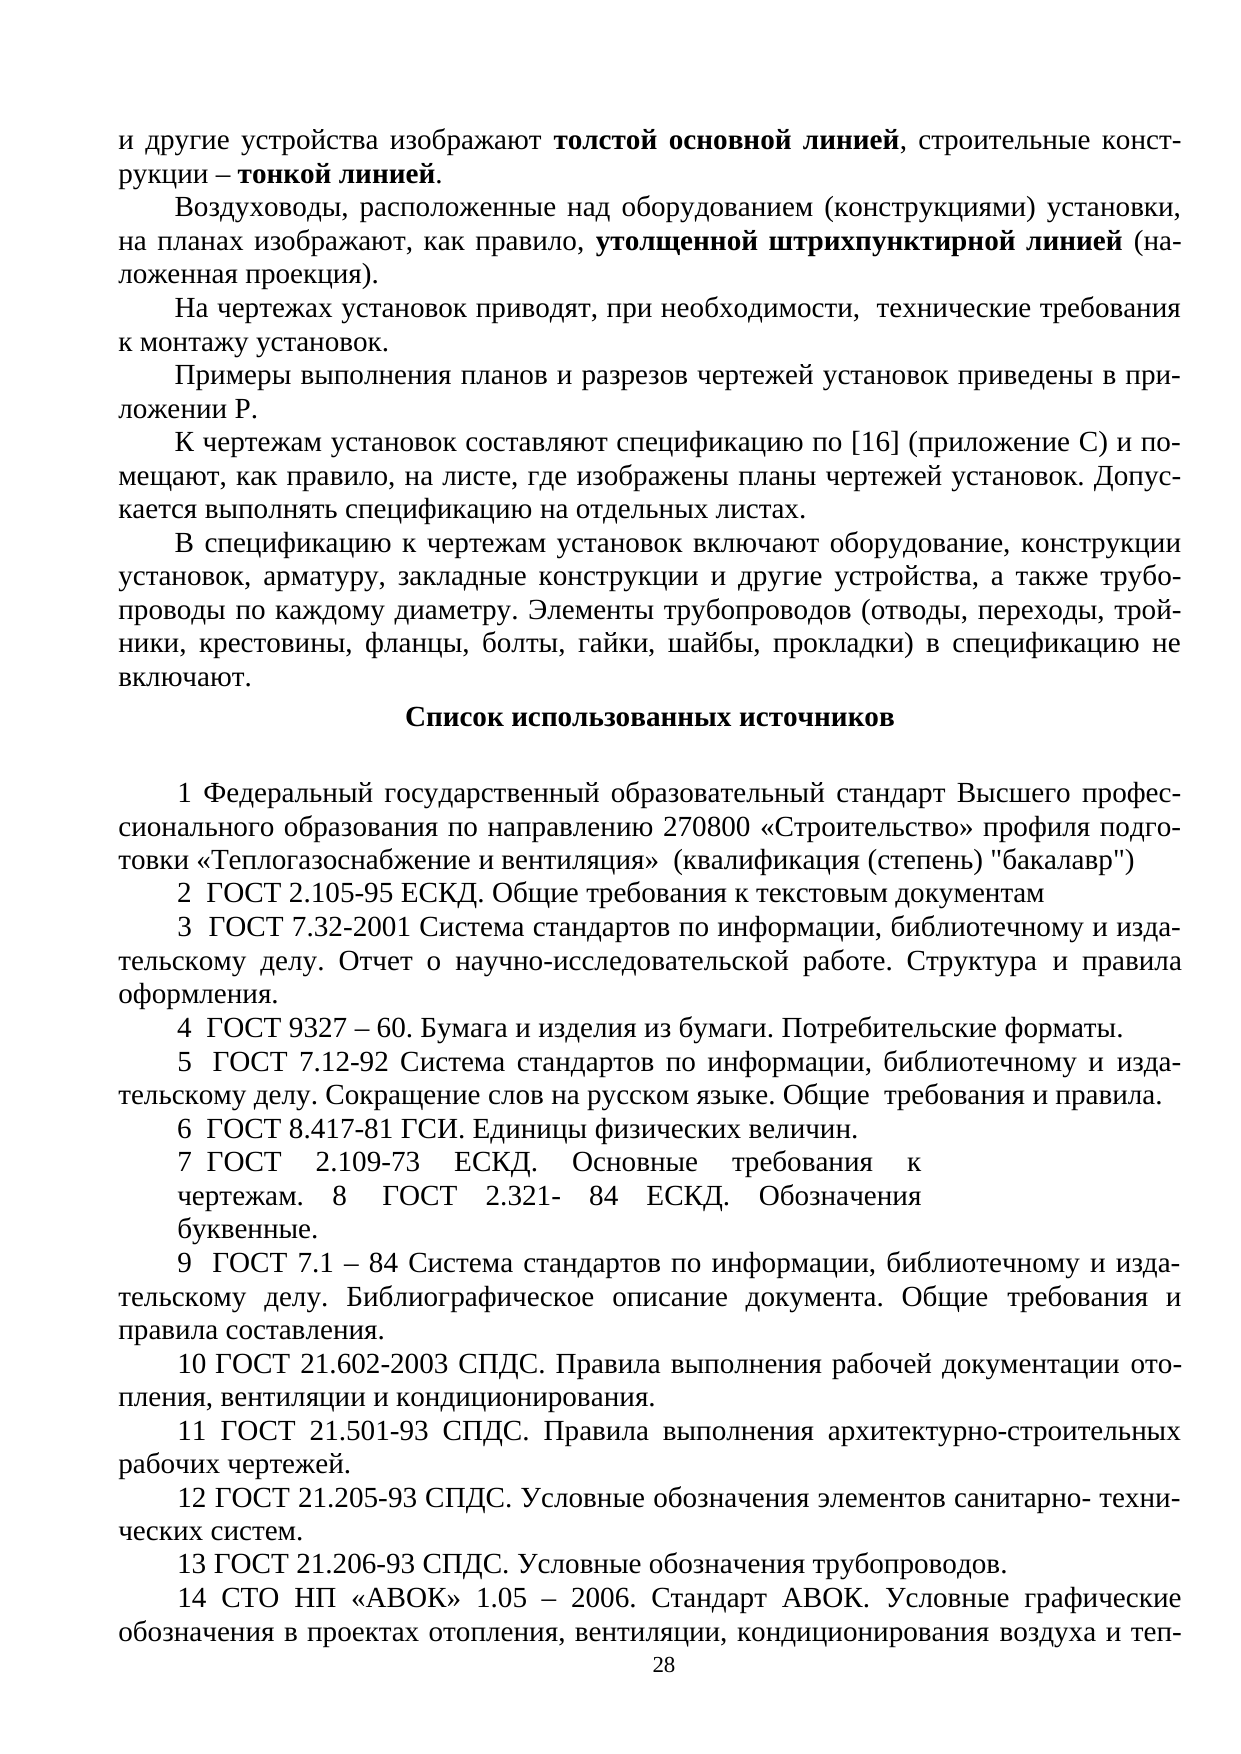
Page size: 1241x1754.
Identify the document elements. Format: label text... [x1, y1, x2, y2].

text В спецификацию к чертежам установок включают оборудование, конструкции установок, арматуру, закладные конструкции и другие устройства, а также трубо- проводы по каждому диаметру. Элементы трубопроводов (отводы, переходы, трой- ники, крестовины, фланцы, болты, гайки, шайбы, прокладки) в спецификацию не включают. [118, 525, 1182, 693]
list ГОСТ 21.205-93 СПДС. Условные обозначения элементов санитарно- техни- ческих систем. [118, 1480, 1182, 1547]
list ГОСТ 7.32-2001 Система стандартов по информации, библиотечному и изда- тельскому делу. Отчет о научно-исследовательской работе. Структура и правила оформления. [118, 909, 1182, 1010]
text Примеры выполнения планов и разрезов чертежей установок приведены в при- ложении Р. [118, 357, 1181, 424]
list ГОСТ 2.105-95 ЕСКД. Общие требования к текстовым документам [177, 876, 1194, 909]
list ГОСТ 21.206-93 СПДС. Условные обозначения трубопроводов. [177, 1547, 1194, 1581]
text и другие устройства изображают толстой основной линией, строительные конст- рукции – тонкой линией. [118, 122, 1182, 189]
list ГОСТ 21.602-2003 СПДС. Правила выполнения рабочей документации ото- пления, вентиляции и кондиционирования. [118, 1346, 1182, 1413]
list ГОСТ 7.12-92 Система стандартов по информации, библиотечному и изда- тельскому делу. Сокращение слов на русском языке. Общие требования и правила. [118, 1044, 1181, 1111]
subtitle Список использованных источников [192, 699, 1107, 733]
list ГОСТ 21.501-93 СПДС. Правила выполнения архитектурно-строительных рабочих чертежей. [118, 1413, 1182, 1480]
list ГОСТ 9327 – 60. Бумага и изделия из бумаги. Потребительские форматы. [177, 1010, 1194, 1044]
list ГОСТ 2.109-73 ЕСКД. Основные требования к чертежам. 8 ГОСТ 2.321- 84 ЕСКД. Обозначения буквенные. [177, 1144, 922, 1245]
list ГОСТ 8.417-81 ГСИ. Единицы физических величин. [177, 1111, 1194, 1144]
text Воздуховоды, расположенные над оборудованием (конструкциями) установки, на планах изображают, как правило, утолщенной штрихпунктирной линией (на- ложенная проекция). [118, 189, 1182, 290]
list ГОСТ 7.1 – 84 Система стандартов по информации, библиотечному и изда- тельскому делу. Библиографическое описание документа. Общие требования и правила составления. [118, 1245, 1182, 1346]
text К чертежам установок составляют спецификацию по [16] (приложение С) и по- мещают, как правило, на листе, где изображены планы чертежей установок. Допус- кается выполнять спецификацию на отдельных листах. [118, 424, 1182, 525]
text На чертежах установок приводят, при необходимости, технические требования к монтажу установок. [118, 290, 1181, 357]
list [118, 1581, 1182, 1648]
list Федеральный государственный образовательный стандарт Высшего профес- сионального образования по направлению 270800 «Строительство» профиля подго- товки «Теплогазоснабжение и вентиляция» (квалификация (степень) "бакалавр") [118, 775, 1182, 876]
